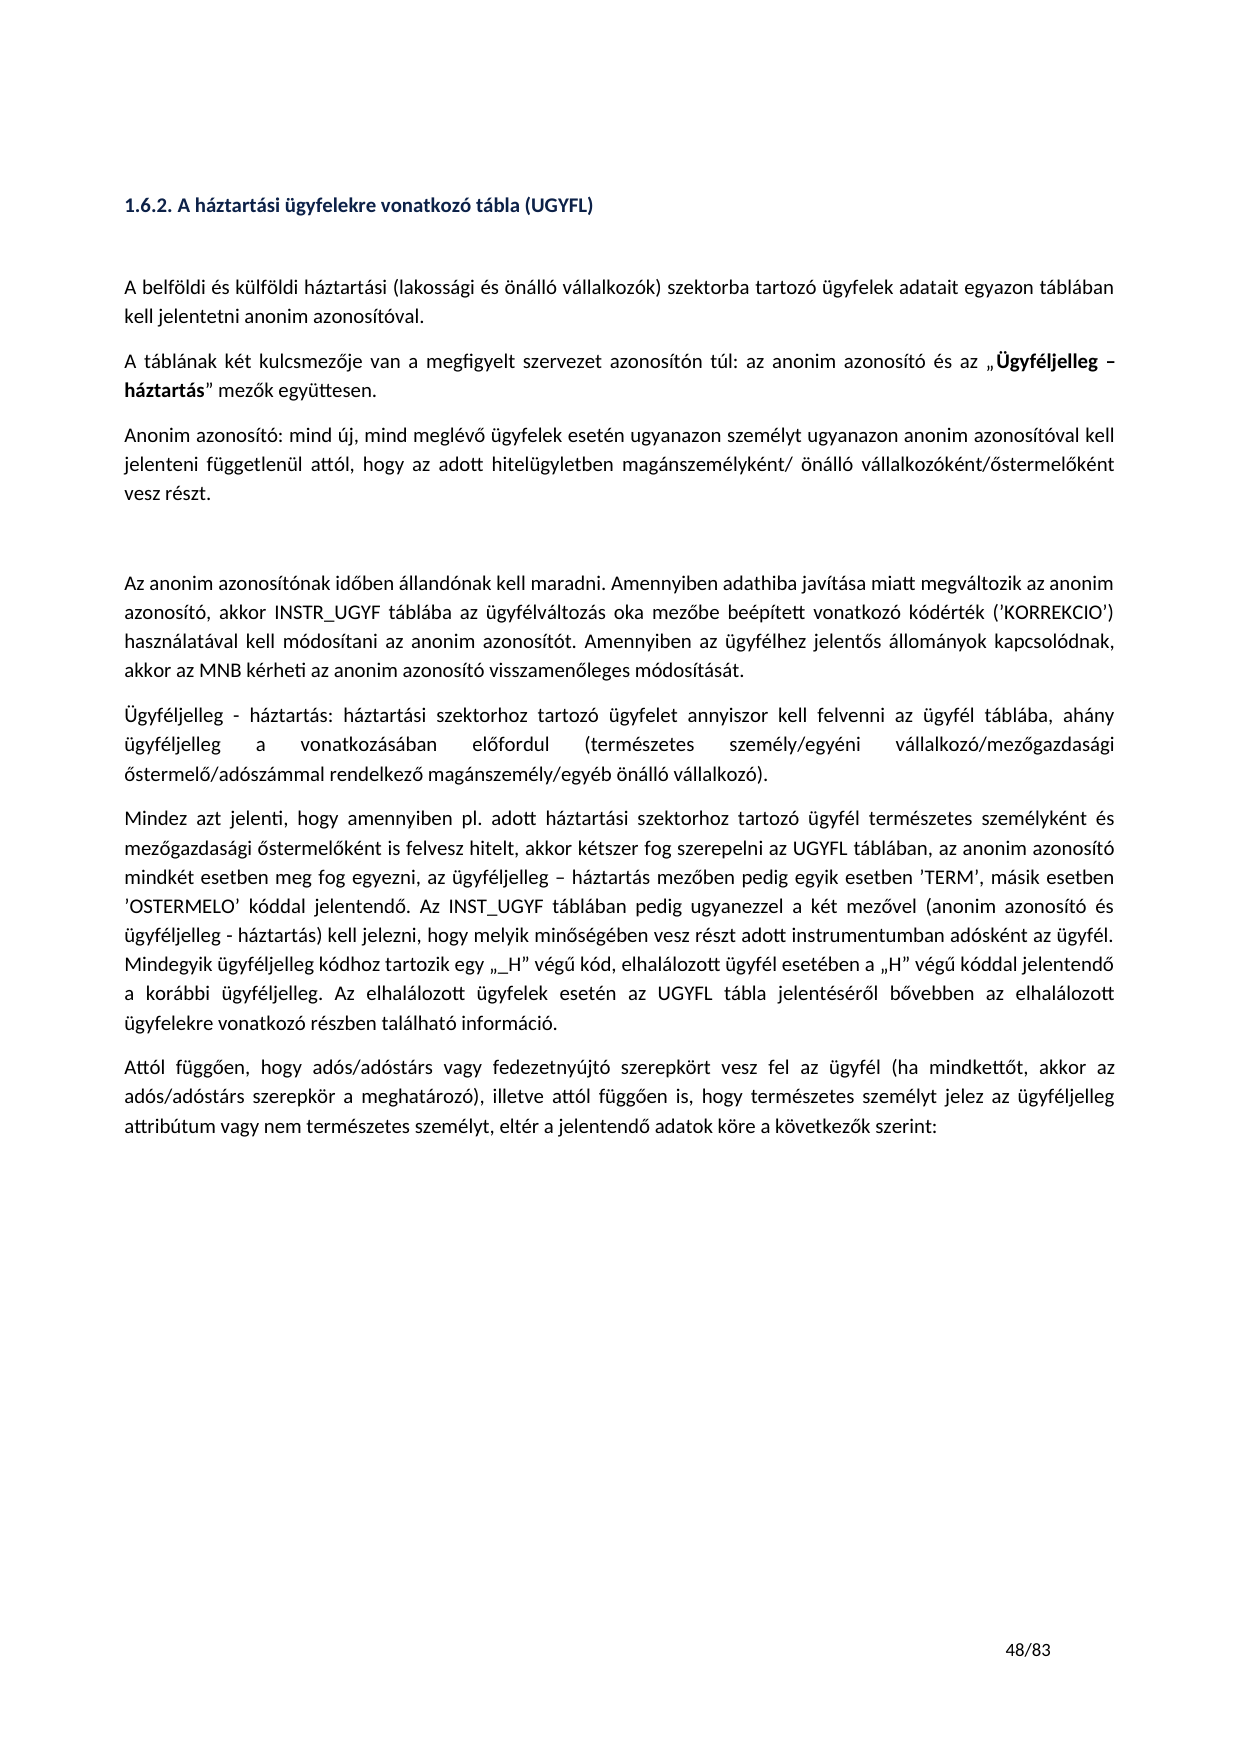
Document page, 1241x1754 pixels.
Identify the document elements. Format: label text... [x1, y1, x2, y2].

text Mindez azt jelenti, hogy amennyiben pl. adott háztartási szektorhoz tartozó ügyfél természetes személyként és mezőgazdasági őstermelőként is felvesz hitelt, akkor kétszer fog szerepelni az UGYFL táblában, az anonim azonosító mindkét esetben meg fog egyezni, az ügyféljelleg – háztartás mezőben pedig egyik esetben ’TERM’, másik esetben ’OSTERMELO’ kóddal jelentendő. Az INST_UGYF táblában pedig ugyanezzel a két mezővel (anonim azonosító és ügyféljelleg - háztartás) kell jelezni, hogy melyik minőségében vesz részt adott instrumentumban adósként az ügyfél. Mindegyik ügyféljelleg kódhoz tartozik egy „_H” végű kód, elhalálozott ügyfél esetében a „H” végű kóddal jelentendő a korábbi ügyféljelleg. Az elhalálozott ügyfelek esetén az UGYFL tábla jelentéséről bővebben az elhalálozott ügyfelekre vonatkozó részben található információ. [124, 806, 1116, 1035]
subtitle A háztartási ügyfelekre vonatkozó tábla (UGYFL) [124, 192, 1116, 218]
text A belföldi és külföldi háztartási (lakossági és önálló vállalkozók) szektorba tartozó ügyfelek adatait egyazon táblában kell jelentetni anonim azonosítóval. [124, 274, 1116, 329]
text Az anonim azonosítónak időben állandónak kell maradni. Amennyiben adathiba javítása miatt megváltozik az anonim azonosító, akkor INSTR_UGYF táblába az ügyfélváltozás oka mezőbe beépített vonatkozó kódérték (’KORREKCIO’) használatával kell módosítani az anonim azonosítót. Amennyiben az ügyfélhez jelentős állományok kapcsolódnak, akkor az MNB kérheti az anonim azonosító visszamenőleges módosítását. [124, 570, 1116, 683]
text Attól függően, hogy adós/adóstárs vagy fedezetnyújtó szerepkört vesz fel az ügyfél (ha mindkettőt, akkor az adós/adóstárs szerepkör a meghatározó), illetve attól függően is, hogy természetes személyt jelez az ügyféljelleg attribútum vagy nem természetes személyt, eltér a jelentendő adatok köre a következők szerint: [124, 1054, 1116, 1138]
text A táblának két kulcsmezője van a megfigyelt szervezet azonosítón túl: az anonim azonosító és az „Ügyféljelleg – háztartás” mezők együttesen. [124, 348, 1116, 403]
text Anonim azonosító: mind új, mind meglévő ügyfelek esetén ugyanazon személyt ugyanazon anonim azonosítóval kell jelenteni függetlenül attól, hogy az adott hitelügyletben magánszemélyként/ önálló vállalkozóként/őstermelőként vesz részt. [124, 422, 1116, 506]
text Ügyféljelleg - háztartás: háztartási szektorhoz tartozó ügyfelet annyiszor kell felvenni az ügyfél táblába, ahány ügyféljelleg a vonatkozásában előfordul (természetes személy/egyéni vállalkozó/mezőgazdasági őstermelő/adószámmal rendelkező magánszemély/egyéb önálló vállalkozó). [124, 702, 1116, 786]
